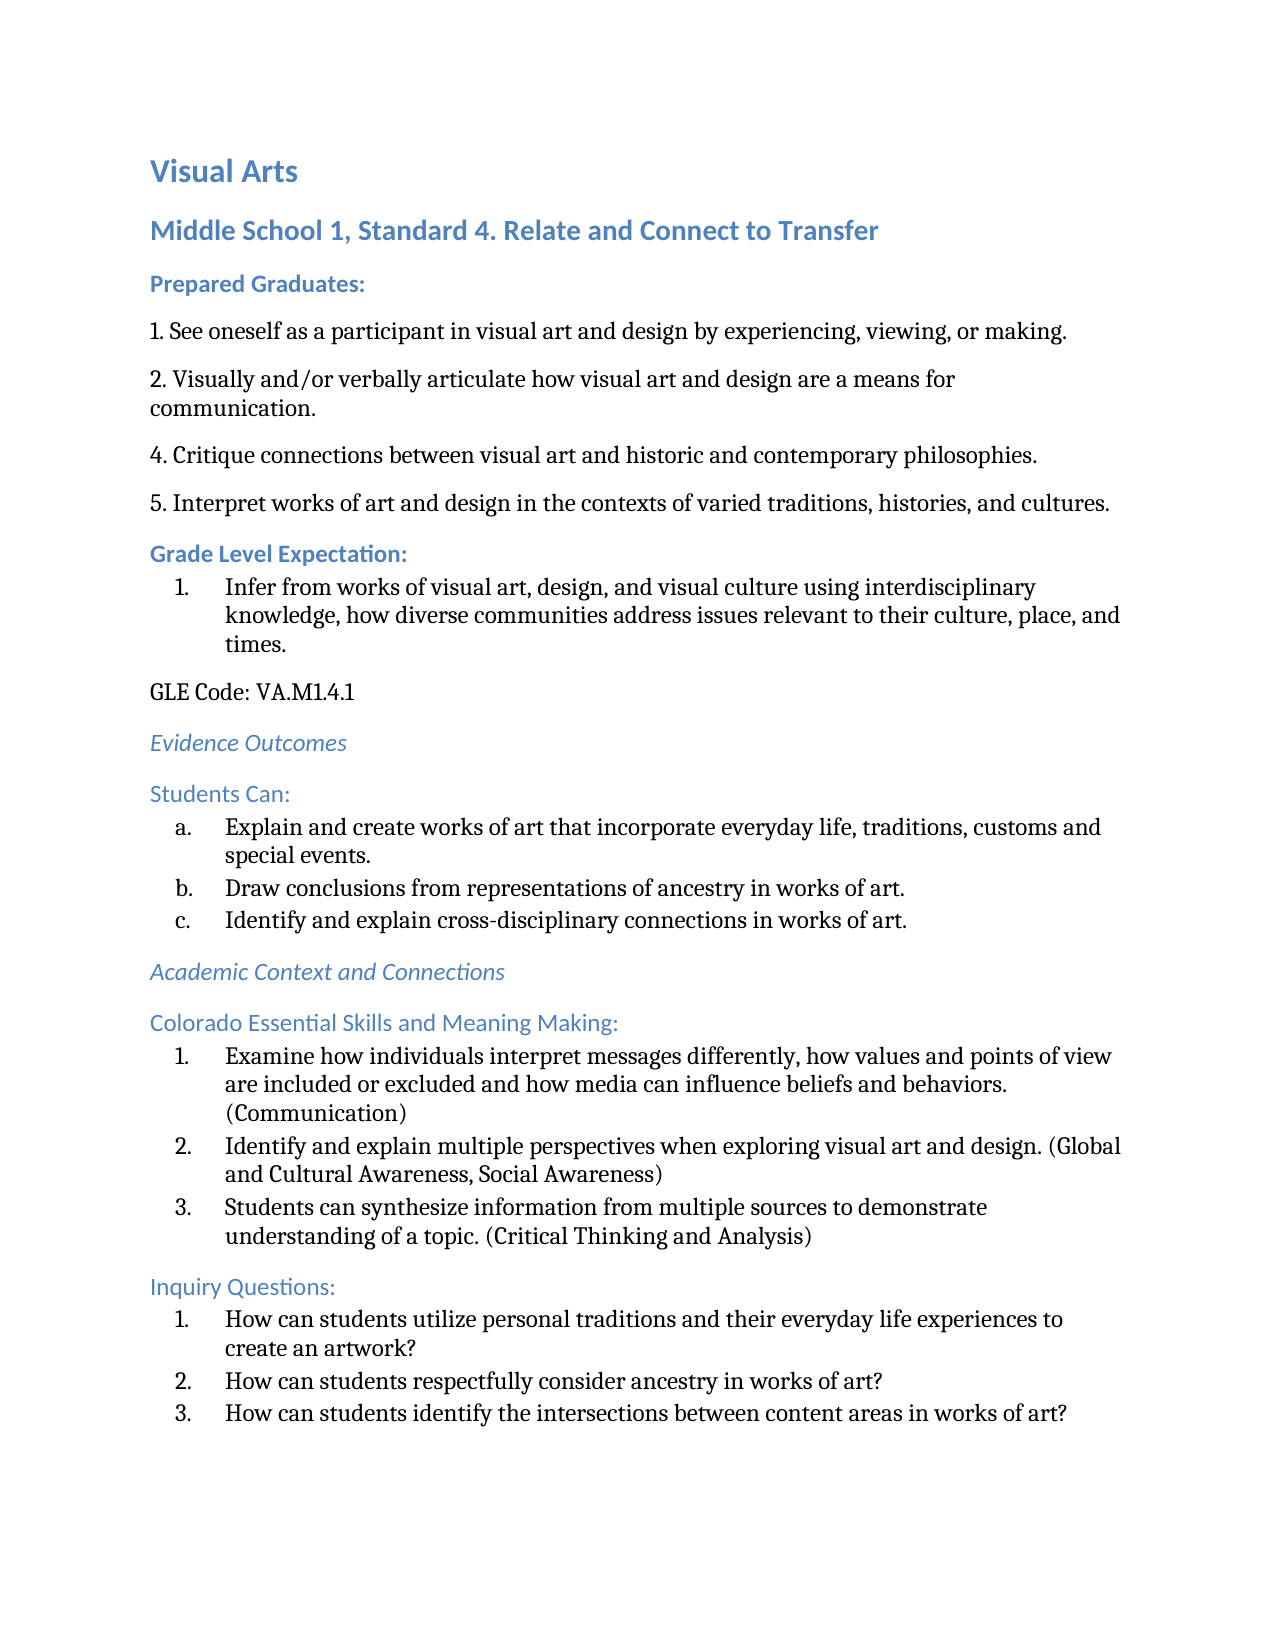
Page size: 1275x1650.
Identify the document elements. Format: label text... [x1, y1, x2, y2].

text 5. Interpret works of art and design in the contexts of varied traditions, histories, and cultures. [150, 488, 1125, 517]
list Identify and explain cross-disciplinary connections in works of art. [175, 906, 1125, 935]
list Draw conclusions from representations of ancestry in works of art. [175, 874, 1125, 903]
list Explain and create works of art that incorporate everyday life, traditions, customs and special events. [175, 813, 1125, 870]
subtitle Middle School 1, Standard 4. Relate and Connect to Transfer [150, 212, 1125, 247]
text 1. See oneself as a participant in visual art and design by experiencing, viewing, or making. [150, 317, 1125, 346]
subtitle Inquiry Questions: [150, 1271, 1125, 1302]
subtitle Students Can: [150, 778, 1125, 809]
list How can students respectfully consider ancestry in works of art? [175, 1367, 1125, 1395]
subtitle Academic Context and Connections [150, 956, 1125, 986]
subtitle Evidence Outcomes [150, 727, 1125, 757]
text 2. Visually and/or verbally articulate how visual art and design are a means for communication. [150, 365, 1125, 422]
subtitle Grade Level Expectation: [150, 538, 1125, 569]
list Students can synthesize information from multiple sources to demonstrate understanding of a topic. (Critical Thinking and Analysis) [175, 1193, 1125, 1250]
list Examine how individuals interpret messages differently, how values and points of view are included or excluded and how media can influence beliefs and behaviors. (Communication) [175, 1042, 1125, 1128]
text 4. Critique connections between visual art and historic and contemporary philosophies. [150, 441, 1125, 470]
list How can students identify the intersections between content areas in works of art? [175, 1399, 1125, 1428]
list How can students utilize personal traditions and their everyday life experiences to create an artwork? [175, 1305, 1125, 1363]
list Identify and explain multiple perspectives when exploring visual art and design. (Global and Cultural Awareness, Social Awareness) [175, 1132, 1125, 1189]
list Infer from works of visual art, design, and visual culture using interdisciplinary knowledge, how diverse communities address issues relevant to their culture, place, and times. [175, 572, 1125, 659]
subtitle Colorado Essential Skills and Meaning Making: [150, 1007, 1125, 1038]
subtitle Visual Arts [150, 150, 1125, 191]
text GLE Code: VA.M1.4.1 [150, 677, 1125, 706]
subtitle Prepared Graduates: [150, 268, 1125, 298]
